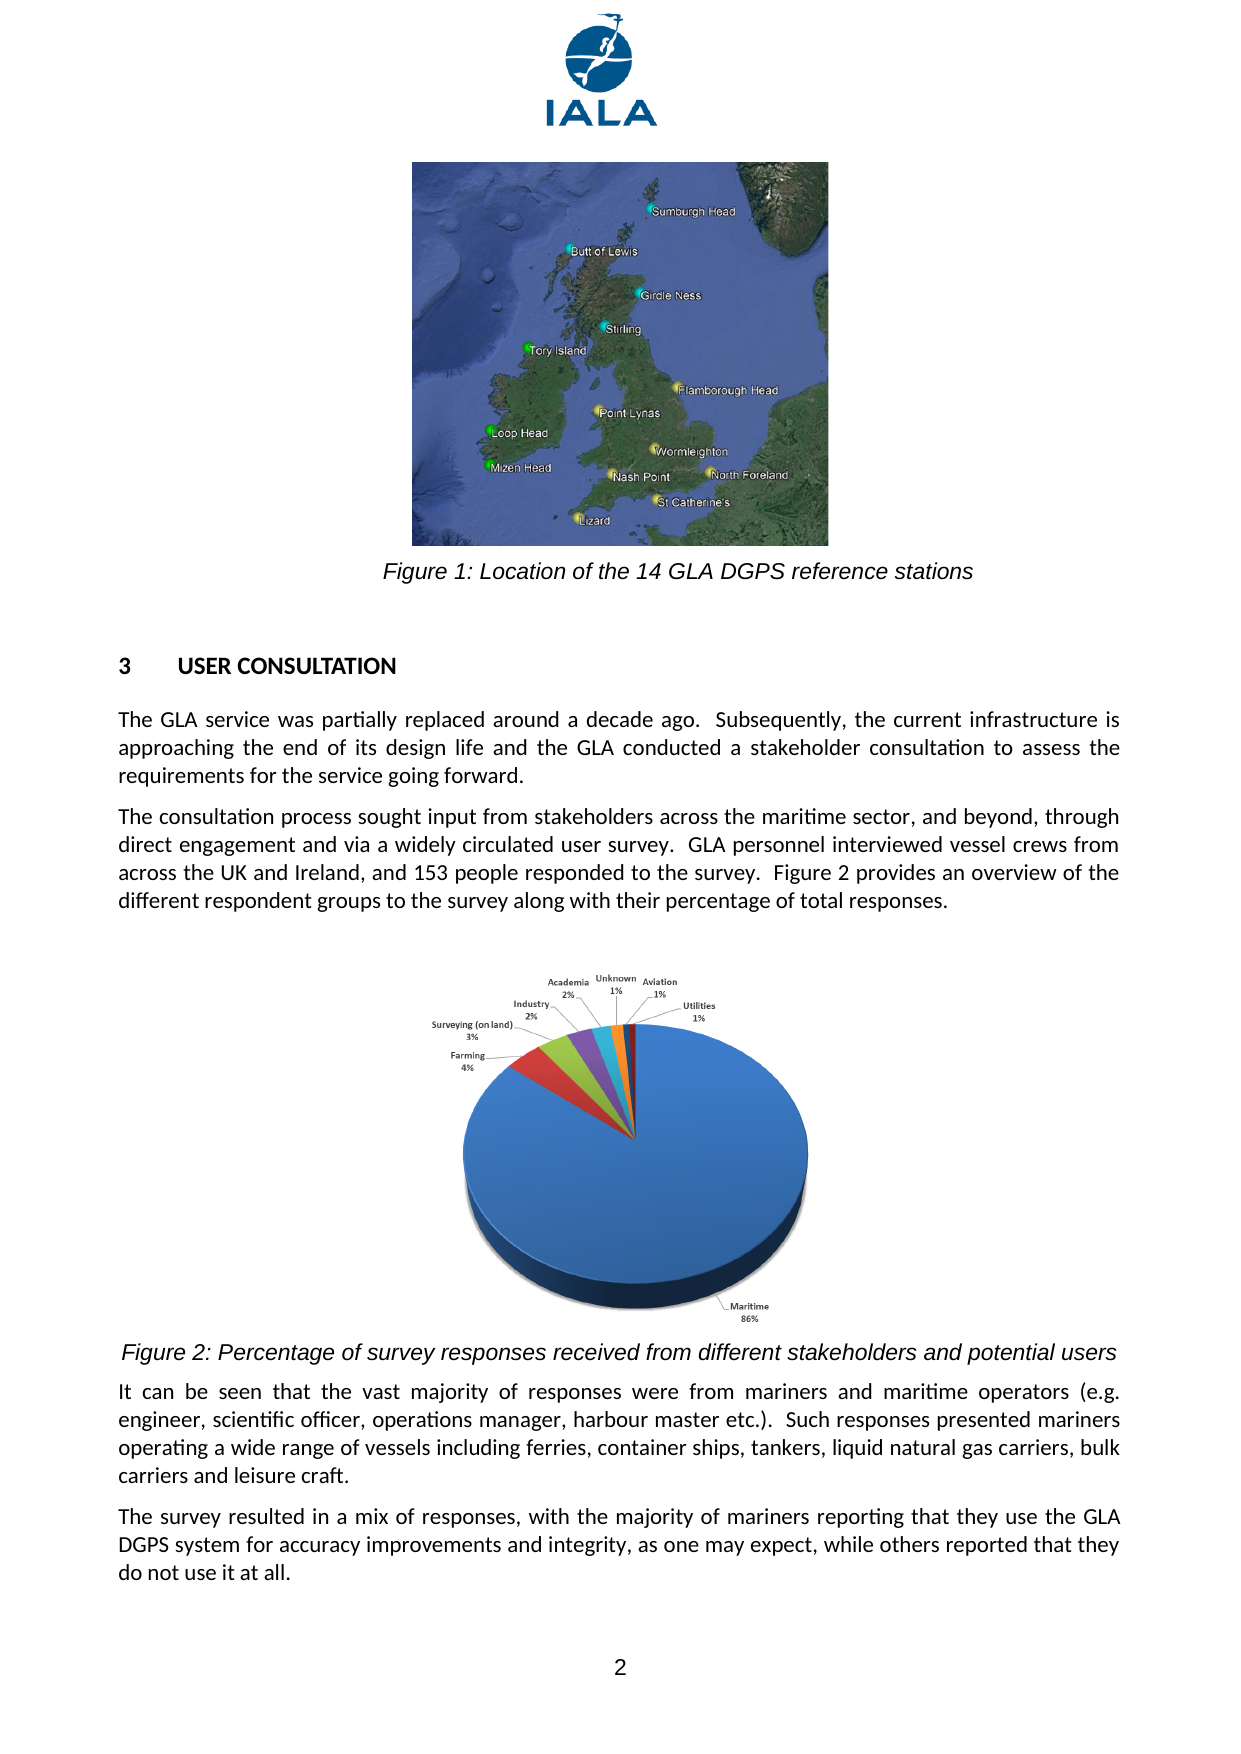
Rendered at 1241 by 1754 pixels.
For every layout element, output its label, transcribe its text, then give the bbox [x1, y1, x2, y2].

picture [522, 0, 676, 151]
subtitle User consultation [118, 650, 1122, 681]
list Figure 2: Percentage of survey responses received from different stakeholders and potential users [118, 1339, 1122, 1365]
text It can be seen that the vast majority of responses were from mariners and maritime operators (e.g. engineer, scientific officer, operations manager, harbour master etc.). Such responses presented mariners operating a wide range of vessels including ferries, container ships, tankers, liquid natural gas carriers, bulk carriers and leisure craft. [118, 1377, 1122, 1489]
picture [412, 162, 829, 546]
text The consultation process sought input from stakeholders across the maritime sector, and beyond, through direct engagement and via a widely circulated user survey. GLA personnel interviewed vessel crews from across the UK and Ireland, and 153 people responded to the survey. Figure 2 provides an overview of the different respondent groups to the survey along with their percentage of total responses. [118, 802, 1122, 914]
picture [413, 967, 827, 1327]
list Figure 1: Location of the 14 GLA DGPS reference stations [236, 558, 1122, 584]
text The survey resulted in a mix of responses, with the majority of mariners reporting that they use the GLA DGPS system for accuracy improvements and integrity, as one may expect, while others reported that they do not use it at all. [118, 1502, 1122, 1586]
text The GLA service was partially replaced around a decade ago. Subsequently, the current infrastructure is approaching the end of its design life and the GLA conducted a stakeholder consultation to assess the requirements for the service going forward. [118, 706, 1122, 789]
